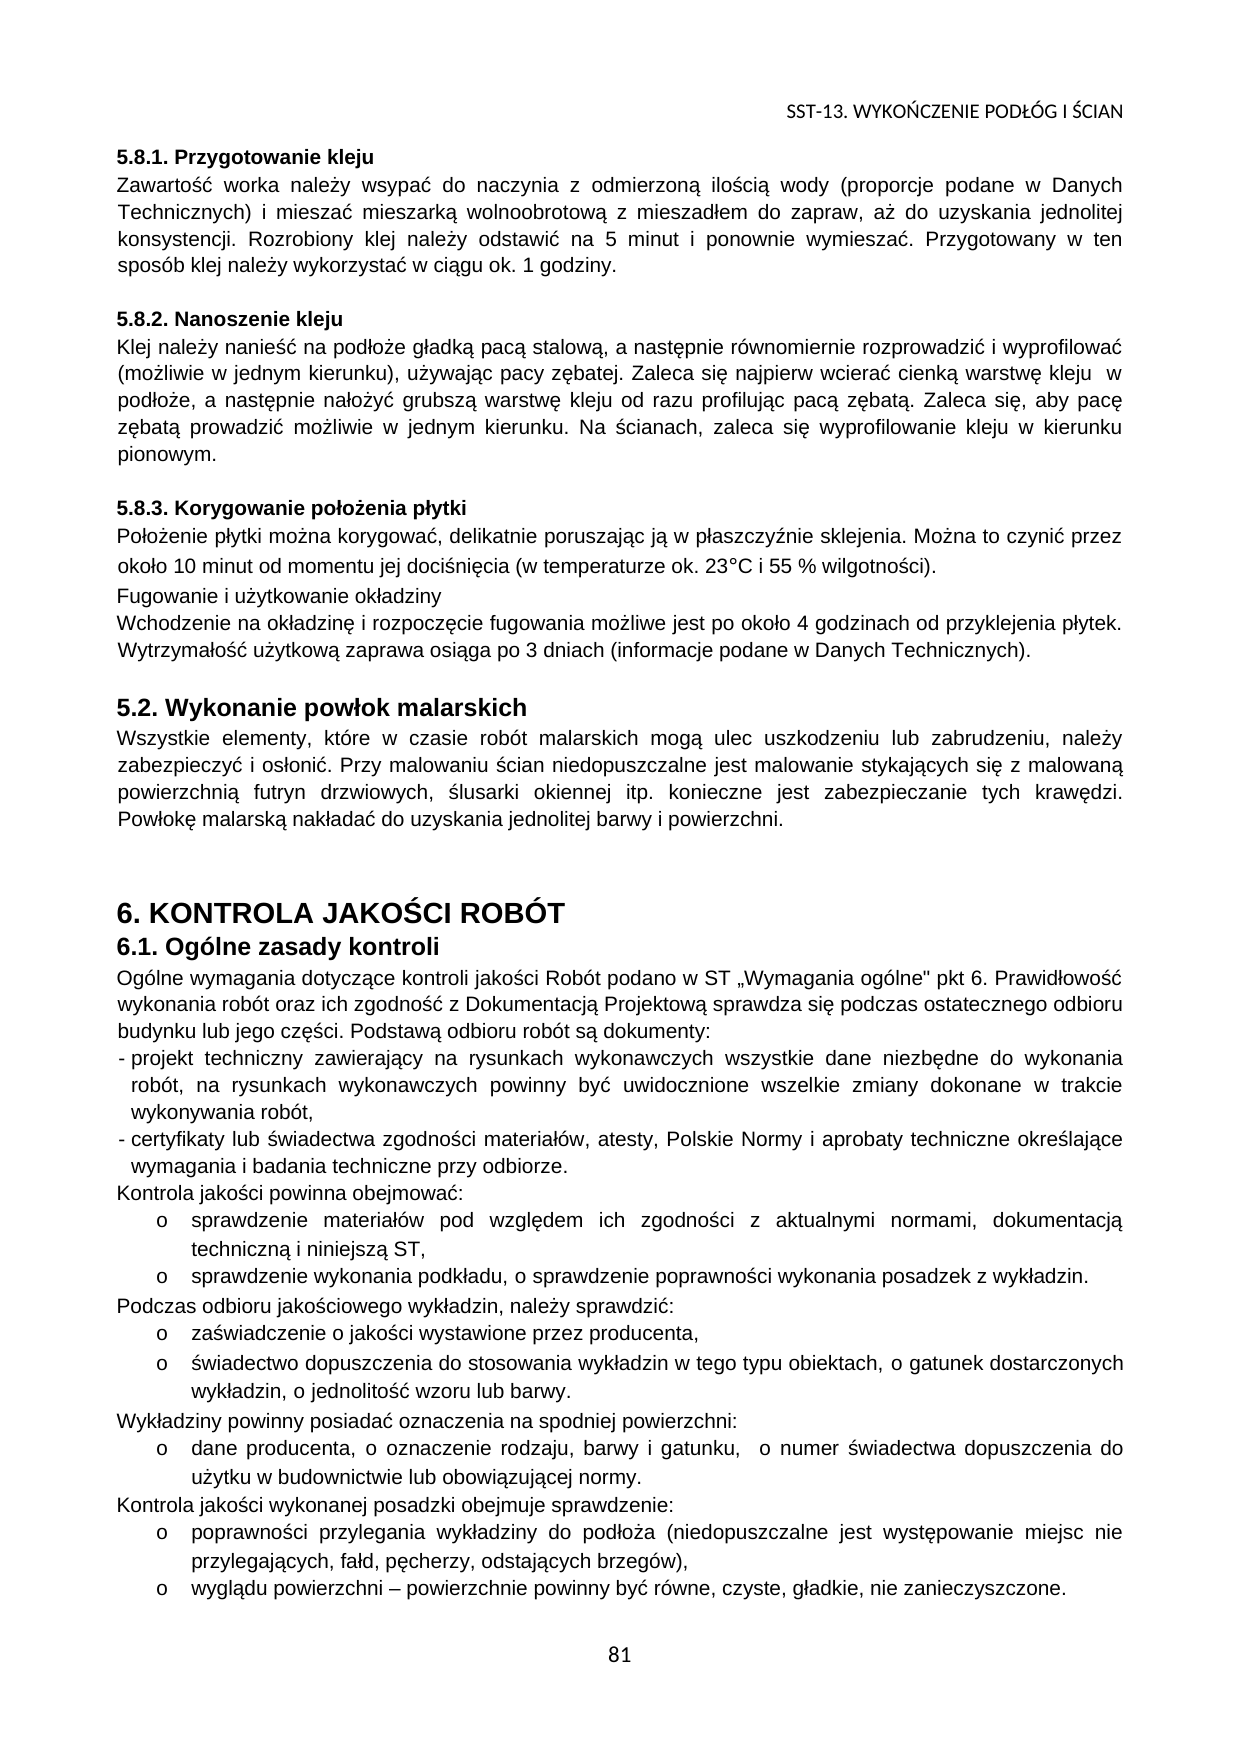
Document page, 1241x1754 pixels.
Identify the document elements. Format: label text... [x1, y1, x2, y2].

text Klej należy nanieść na podłoże gładką pacą stalową, a następnie równomiernie rozprowadzić i wyprofilować (możliwie w jednym kierunku), używając pacy zębatej. Zaleca się najpierw wcierać cienką warstwę kleju w podłoże, a następnie nałożyć grubszą warstwę kleju od razu profilując pacą zębatą. Zaleca się, aby pacę zębatą prowadzić możliwie w jednym kierunku. Na ścianach, zaleca się wyprofilowanie kleju w kierunku pionowym. [116, 334, 1124, 466]
text 5.2. Wykonanie powłok malarskich [116, 693, 1124, 722]
list wyglądu powierzchni – powierzchnie powinny być równe, czyste, gładkie, nie zanieczyszczone. [156, 1576, 1124, 1602]
text Wszystkie elementy, które w czasie robót malarskich mogą ulec uszkodzeniu lub zabrudzeniu, należy zabezpieczyć i osłonić. Przy malowaniu ścian niedopuszczalne jest malowanie stykających się z malowaną powierzchnią futryn drzwiowych, ślusarki okiennej itp. konieczne jest zabezpieczanie tych krawędzi. Powłokę malarską nakładać do uzyskania jednolitej barwy i powierzchni. [116, 726, 1124, 830]
text Położenie płytki można korygować, delikatnie poruszając ją w płaszczyźnie sklejenia. Można to czynić przez około 10 minut od momentu jej dociśnięcia (w temperaturze ok. 23°C i 55 % wilgotności). [116, 524, 1124, 580]
subtitle 5.8.1. Przygotowanie kleju [116, 145, 1124, 169]
text Ogólne wymagania dotyczące kontroli jakości Robót podano w ST „Wymagania ogólne" pkt 6. Prawidłowość wykonania robót oraz ich zgodność z Dokumentacją Projektową sprawdza się podczas ostatecznego odbioru budynku lub jego części. Podstawą odbioru robót są dokumenty: [116, 965, 1124, 1043]
subtitle 6. KONTROLA JAKOŚCI ROBÓT [116, 896, 1124, 929]
text 6.1. Ogólne zasady kontroli [116, 932, 1124, 961]
list sprawdzenie wykonania podkładu, o sprawdzenie poprawności wykonania posadzek z wykładzin. [156, 1264, 1124, 1290]
list certyfikaty lub świadectwa zgodności materiałów, atesty, Polskie Normy i aprobaty techniczne określające wymagania i badania techniczne przy odbiorze. [118, 1127, 1124, 1178]
text Wykładziny powinny posiadać oznaczenia na spodniej powierzchni: [116, 1409, 1124, 1433]
list poprawności przylegania wykładziny do podłoża (niedopuszczalne jest występowanie miejsc nie przylegających, fałd, pęcherzy, odstających brzegów), [156, 1520, 1124, 1572]
text Podczas odbioru jakościowego wykładzin, należy sprawdzić: [116, 1294, 1124, 1318]
list sprawdzenie materiałów pod względem ich zgodności z aktualnymi normami, dokumentacją techniczną i niniejszą ST, [156, 1208, 1124, 1261]
list dane producenta, o oznaczenie rodzaju, barwy i gatunku, o numer świadectwa dopuszczenia do użytku w budownictwie lub obowiązującej normy. [156, 1436, 1124, 1489]
list projekt techniczny zawierający na rysunkach wykonawczych wszystkie dane niezbędne do wykonania robót, na rysunkach wykonawczych powinny być uwidocznione wszelkie zmiany dokonane w trakcie wykonywania robót, [118, 1046, 1124, 1124]
text Zawartość worka należy wsypać do naczynia z odmierzoną ilością wody (proporcje podane w Danych Technicznych) i mieszać mieszarką wolnoobrotową z mieszadłem do zapraw, aż do uzyskania jednolitej konsystencji. Rozrobiony klej należy odstawić na 5 minut i ponownie wymieszać. Przygotowany w ten sposób klej należy wykorzystać w ciągu ok. 1 godziny. [116, 173, 1124, 277]
subtitle 5.8.2. Nanoszenie kleju [116, 306, 1124, 330]
list świadectwo dopuszczenia do stosowania wykładzin w tego typu obiektach, o gatunek dostarczonych wykładzin, o jednolitość wzoru lub barwy. [156, 1350, 1124, 1405]
subtitle 5.8.3. Korygowanie położenia płytki [116, 496, 1124, 520]
text Kontrola jakości wykonanej posadzki obejmuje sprawdzenie: [116, 1492, 1124, 1516]
list zaświadczenie o jakości wystawione przez producenta, [156, 1321, 1124, 1347]
text Fugowanie i użytkowanie okładziny [116, 584, 1124, 608]
text Wchodzenie na okładzinę i rozpoczęcie fugowania możliwe jest po około 4 godzinach od przyklejenia płytek. Wytrzymałość użytkową zaprawa osiąga po 3 dniach (informacje podane w Danych Technicznych). [116, 611, 1124, 662]
text Kontrola jakości powinna obejmować: [116, 1181, 1124, 1205]
